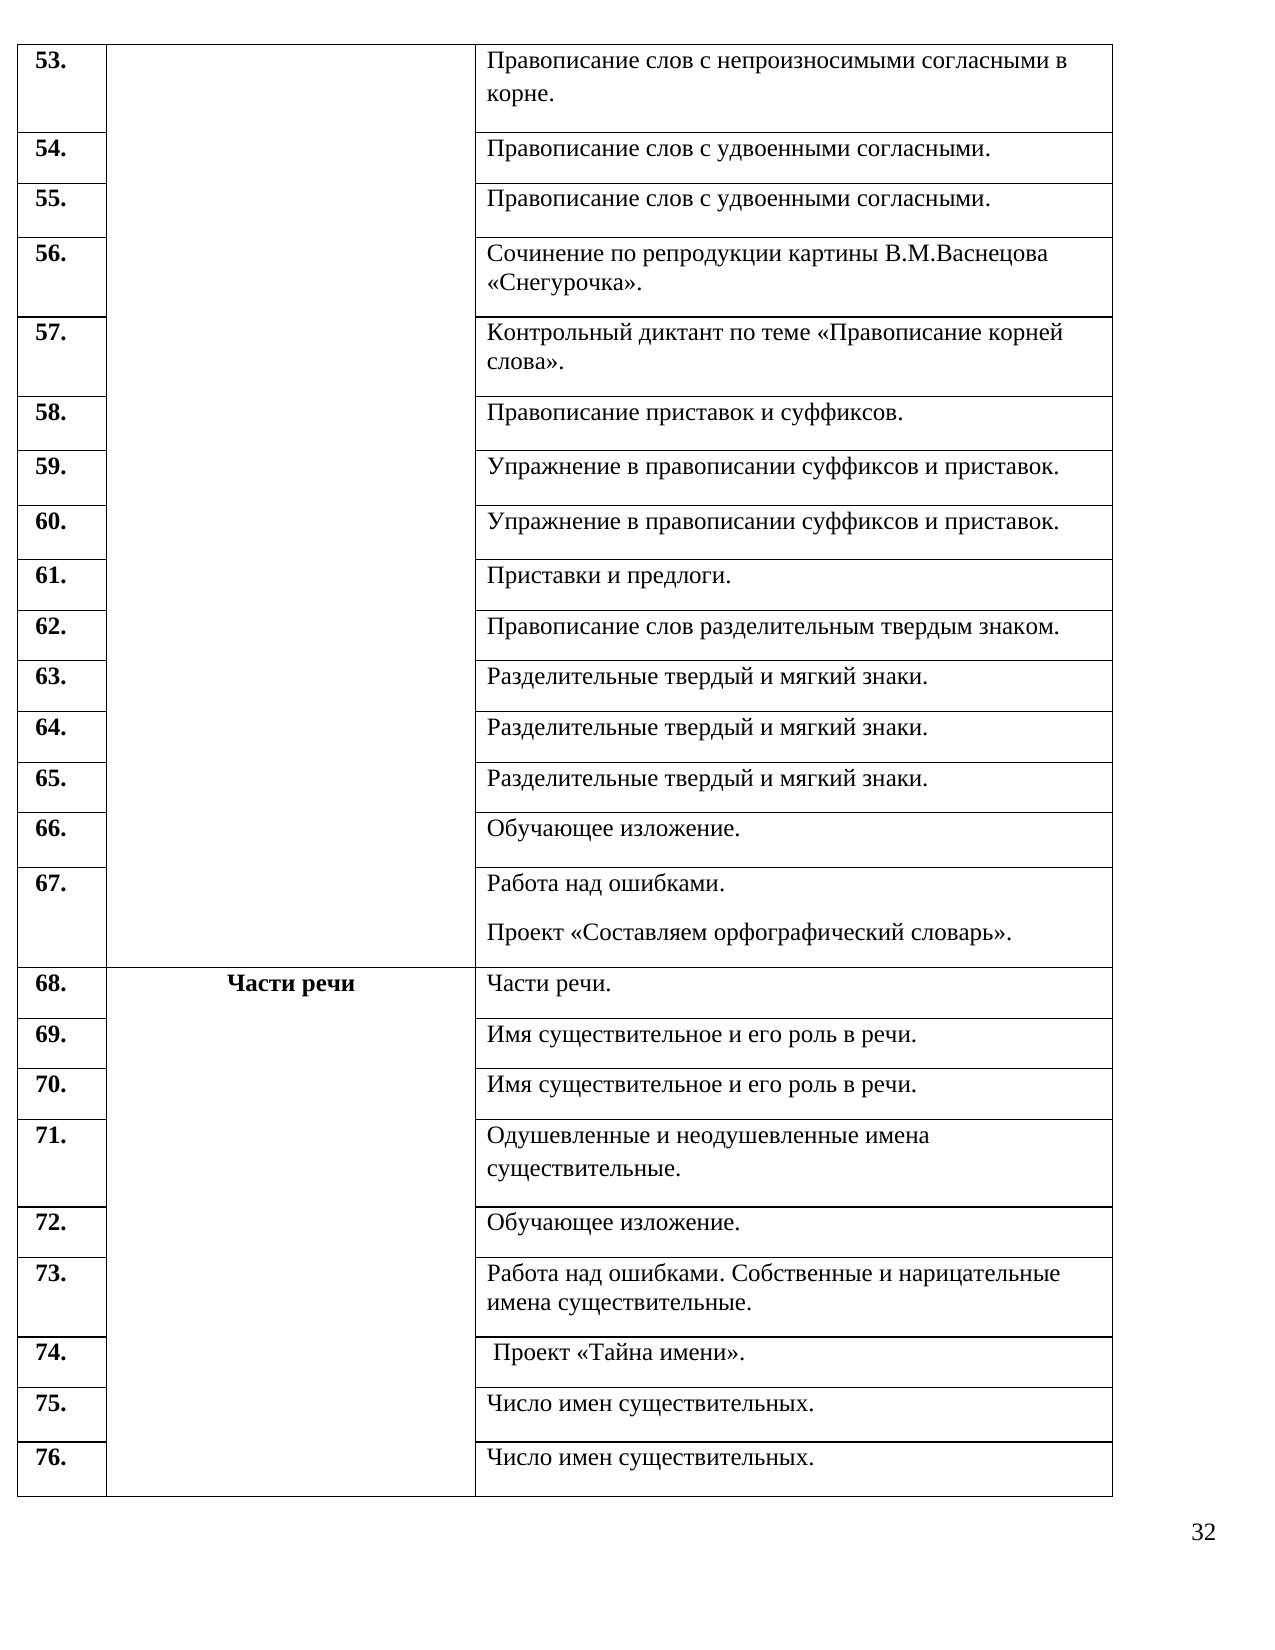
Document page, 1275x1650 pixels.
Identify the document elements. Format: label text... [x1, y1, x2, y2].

table_cell [18, 813, 106, 867]
table_cell Части речи [107, 968, 475, 1496]
table_cell Имя существительное и его роль в речи. [476, 1069, 1112, 1119]
table_cell Обучающее изложение. [476, 1208, 1112, 1257]
table_cell [18, 184, 106, 237]
table_cell [18, 451, 106, 505]
table_cell Правописание слов разделительным твердым знаком. [476, 611, 1112, 660]
table_cell [18, 868, 106, 967]
table_cell [18, 1258, 106, 1336]
table_cell Правописание приставок и суффиксов. [476, 397, 1112, 450]
table_cell Одушевленные и неодушевленные имена существительные. [476, 1120, 1112, 1206]
table_cell Разделительные твердый и мягкий знаки. [476, 763, 1112, 812]
table_cell [18, 560, 106, 610]
table_cell [18, 1120, 106, 1206]
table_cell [476, 45, 1112, 132]
table_cell [18, 397, 106, 450]
table_cell [18, 1069, 106, 1119]
table_cell Обучающее изложение. [476, 813, 1112, 867]
table_cell [18, 45, 106, 132]
table_cell [18, 1019, 106, 1068]
table_cell Работа над ошибками. Проект «Составляем орфографический словарь». [476, 868, 1112, 967]
table_cell [18, 506, 106, 559]
table_cell [18, 238, 106, 316]
table_cell [18, 1208, 106, 1257]
table_cell Число имен существительных. [476, 1443, 1112, 1496]
table_cell Проект «Тайна имени». [476, 1338, 1112, 1387]
table_cell [18, 318, 106, 396]
table_cell Разделительные твердый и мягкий знаки. [476, 712, 1112, 762]
table_cell [18, 968, 106, 1018]
table_cell Сочинение по репродукции картины В.М.Васнецова «Снегурочка». [476, 238, 1112, 316]
table_cell Приставки и предлоги. [476, 560, 1112, 610]
table_cell [18, 1338, 106, 1387]
table_cell Работа над ошибками. Собственные и нарицательные имена существительные. [476, 1258, 1112, 1336]
table_cell [18, 133, 106, 182]
table_cell Контрольный диктант по теме «Правописание корней слова». [476, 318, 1112, 396]
table_cell Части речи. [476, 968, 1112, 1018]
table_cell [18, 661, 106, 711]
table_cell Упражнение в правописании суффиксов и приставок. [476, 506, 1112, 559]
table_cell Разделительные твердый и мягкий знаки. [476, 661, 1112, 711]
table_cell Упражнение в правописании суффиксов и приставок. [476, 451, 1112, 505]
table_cell Правописание слов с удвоенными согласными. [476, 133, 1112, 182]
table_cell [18, 763, 106, 812]
table_cell [18, 712, 106, 762]
table_cell [18, 1443, 106, 1496]
table_cell Правописание слов с удвоенными согласными. [476, 184, 1112, 237]
table_cell [18, 611, 106, 660]
table_cell Имя существительное и его роль в речи. [476, 1019, 1112, 1068]
table_cell [18, 1388, 106, 1441]
table_cell Число имен существительных. [476, 1388, 1112, 1441]
